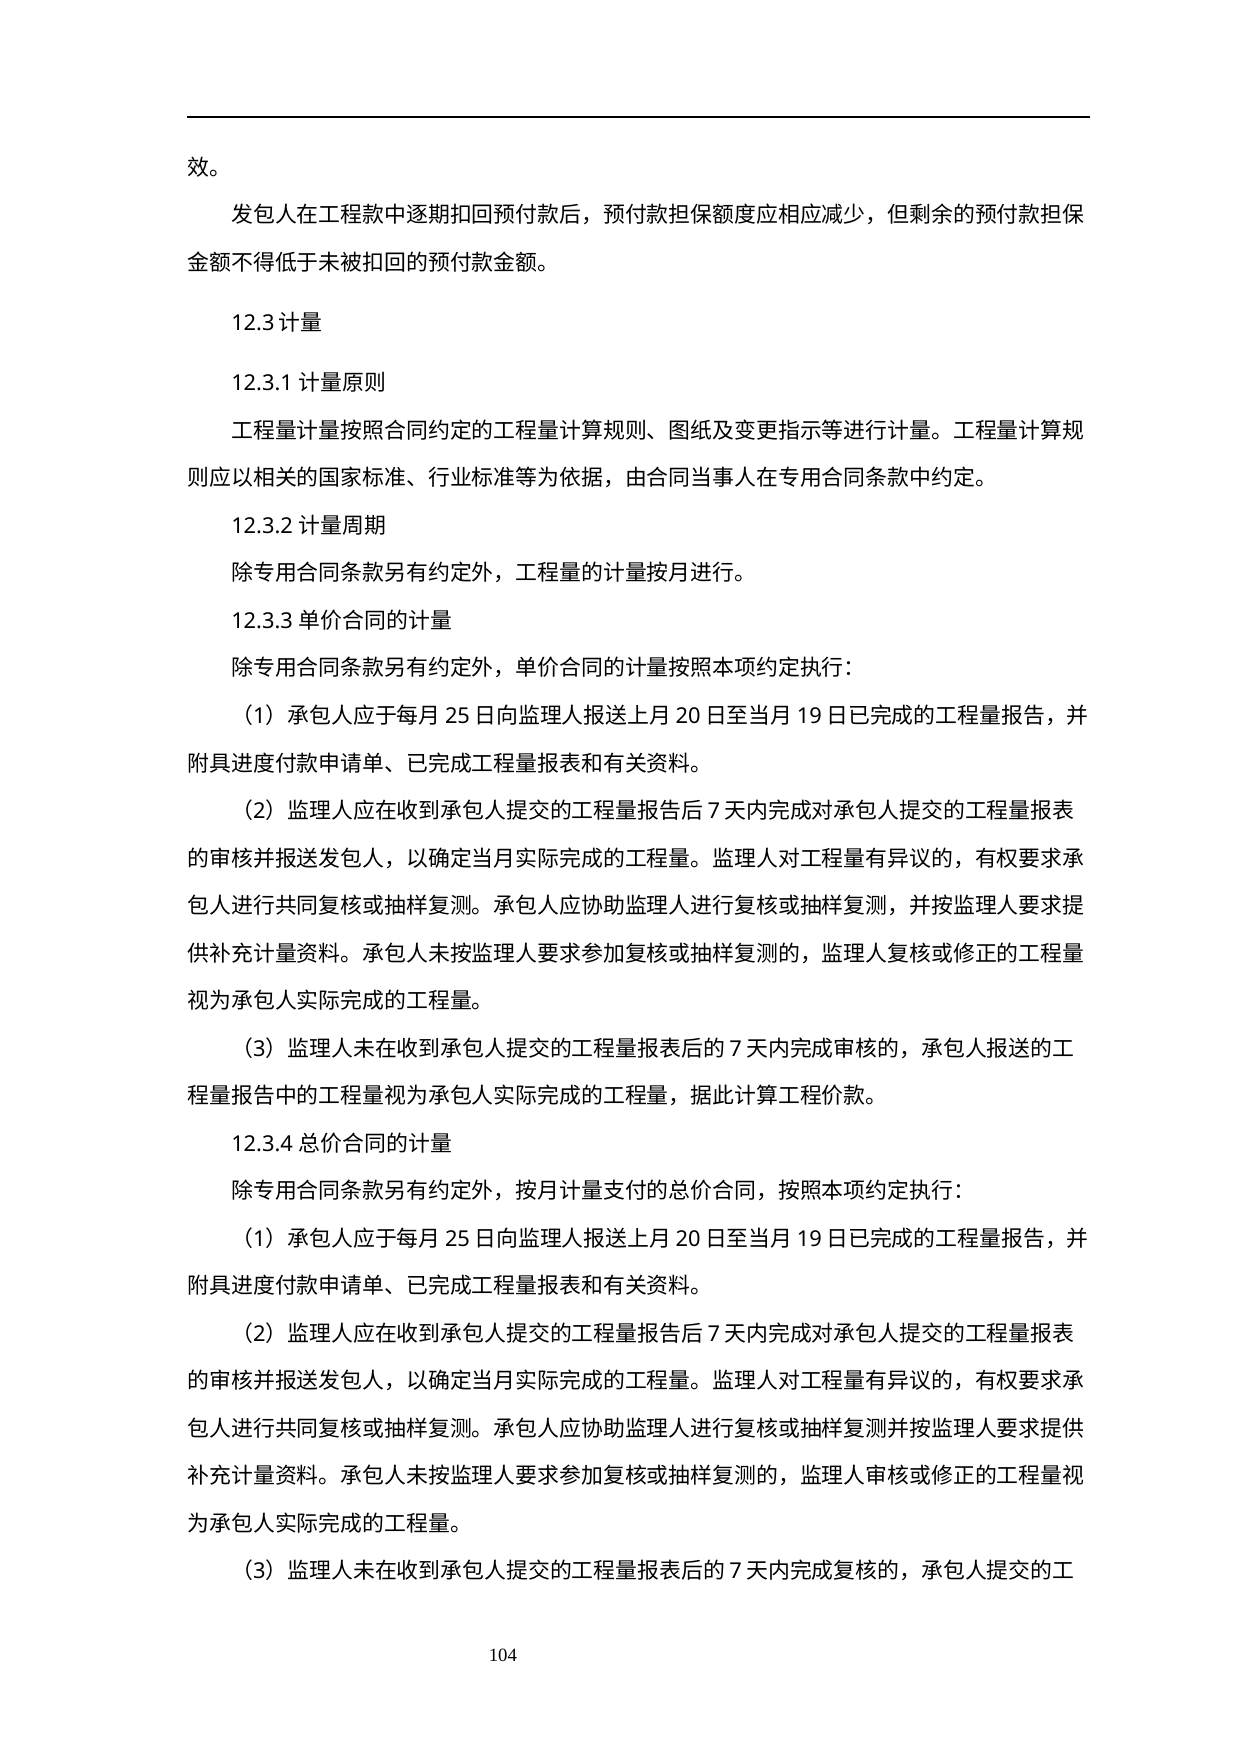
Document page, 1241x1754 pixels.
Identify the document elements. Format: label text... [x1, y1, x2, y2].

text 12.3.2 计量周期 [187, 508, 1090, 539]
subtitle 12.3计量 [187, 305, 1090, 337]
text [187, 150, 1090, 182]
text 12.3.4 总价合同的计量 [187, 1126, 1090, 1157]
text 12.3.3 单价合同的计量 [187, 603, 1090, 634]
text 除专用合同条款另有约定外，单价合同的计量按照本项约定执行： [187, 650, 1090, 682]
text 除专用合同条款另有约定外，工程量的计量按月进行。 [187, 555, 1090, 587]
text 12.3.1 计量原则 [187, 365, 1090, 397]
text 工程量计量按照合同约定的工程量计算规则、图纸及变更指示等进行计量。工程量计算规则应以相关的国家标准、行业标准等为依据，由合同当事人在专用合同条款中约定。 [187, 413, 1090, 492]
text 除专用合同条款另有约定外，按月计量支付的总价合同，按照本项约定执行： [187, 1173, 1090, 1205]
text （3）监理人未在收到承包人提交的工程量报表后的7天内完成审核的，承包人报送的工程量报告中的工程量视为承包人实际完成的工程量，据此计算工程价款。 [187, 1031, 1090, 1110]
text （1）承包人应于每月25日向监理人报送上月20日至当月19日已完成的工程量报告，并附具进度付款申请单、已完成工程量报表和有关资料。 [187, 1221, 1090, 1300]
text （1）承包人应于每月25日向监理人报送上月20日至当月19日已完成的工程量报告，并附具进度付款申请单、已完成工程量报表和有关资料。 [187, 698, 1090, 777]
text （2）监理人应在收到承包人提交的工程量报告后7天内完成对承包人提交的工程量报表的审核并报送发包人，以确定当月实际完成的工程量。监理人对工程量有异议的，有权要求承包人进行共同复核或抽样复测。承包人应协助监理人进行复核或抽样复测并按监理人要求提供补充计量资料。承包人未按监理人要求参加复核或抽样复测的，监理人审核或修正的工程量视为承包人实际完成的工程量。 [187, 1316, 1090, 1538]
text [187, 1553, 1090, 1585]
text （2）监理人应在收到承包人提交的工程量报告后7天内完成对承包人提交的工程量报表的审核并报送发包人，以确定当月实际完成的工程量。监理人对工程量有异议的，有权要求承包人进行共同复核或抽样复测。承包人应协助监理人进行复核或抽样复测，并按监理人要求提供补充计量资料。承包人未按监理人要求参加复核或抽样复测的，监理人复核或修正的工程量视为承包人实际完成的工程量。 [187, 793, 1090, 1015]
text 发包人在工程款中逐期扣回预付款后，预付款担保额度应相应减少，但剩余的预付款担保金额不得低于未被扣回的预付款金额。 [187, 197, 1090, 277]
